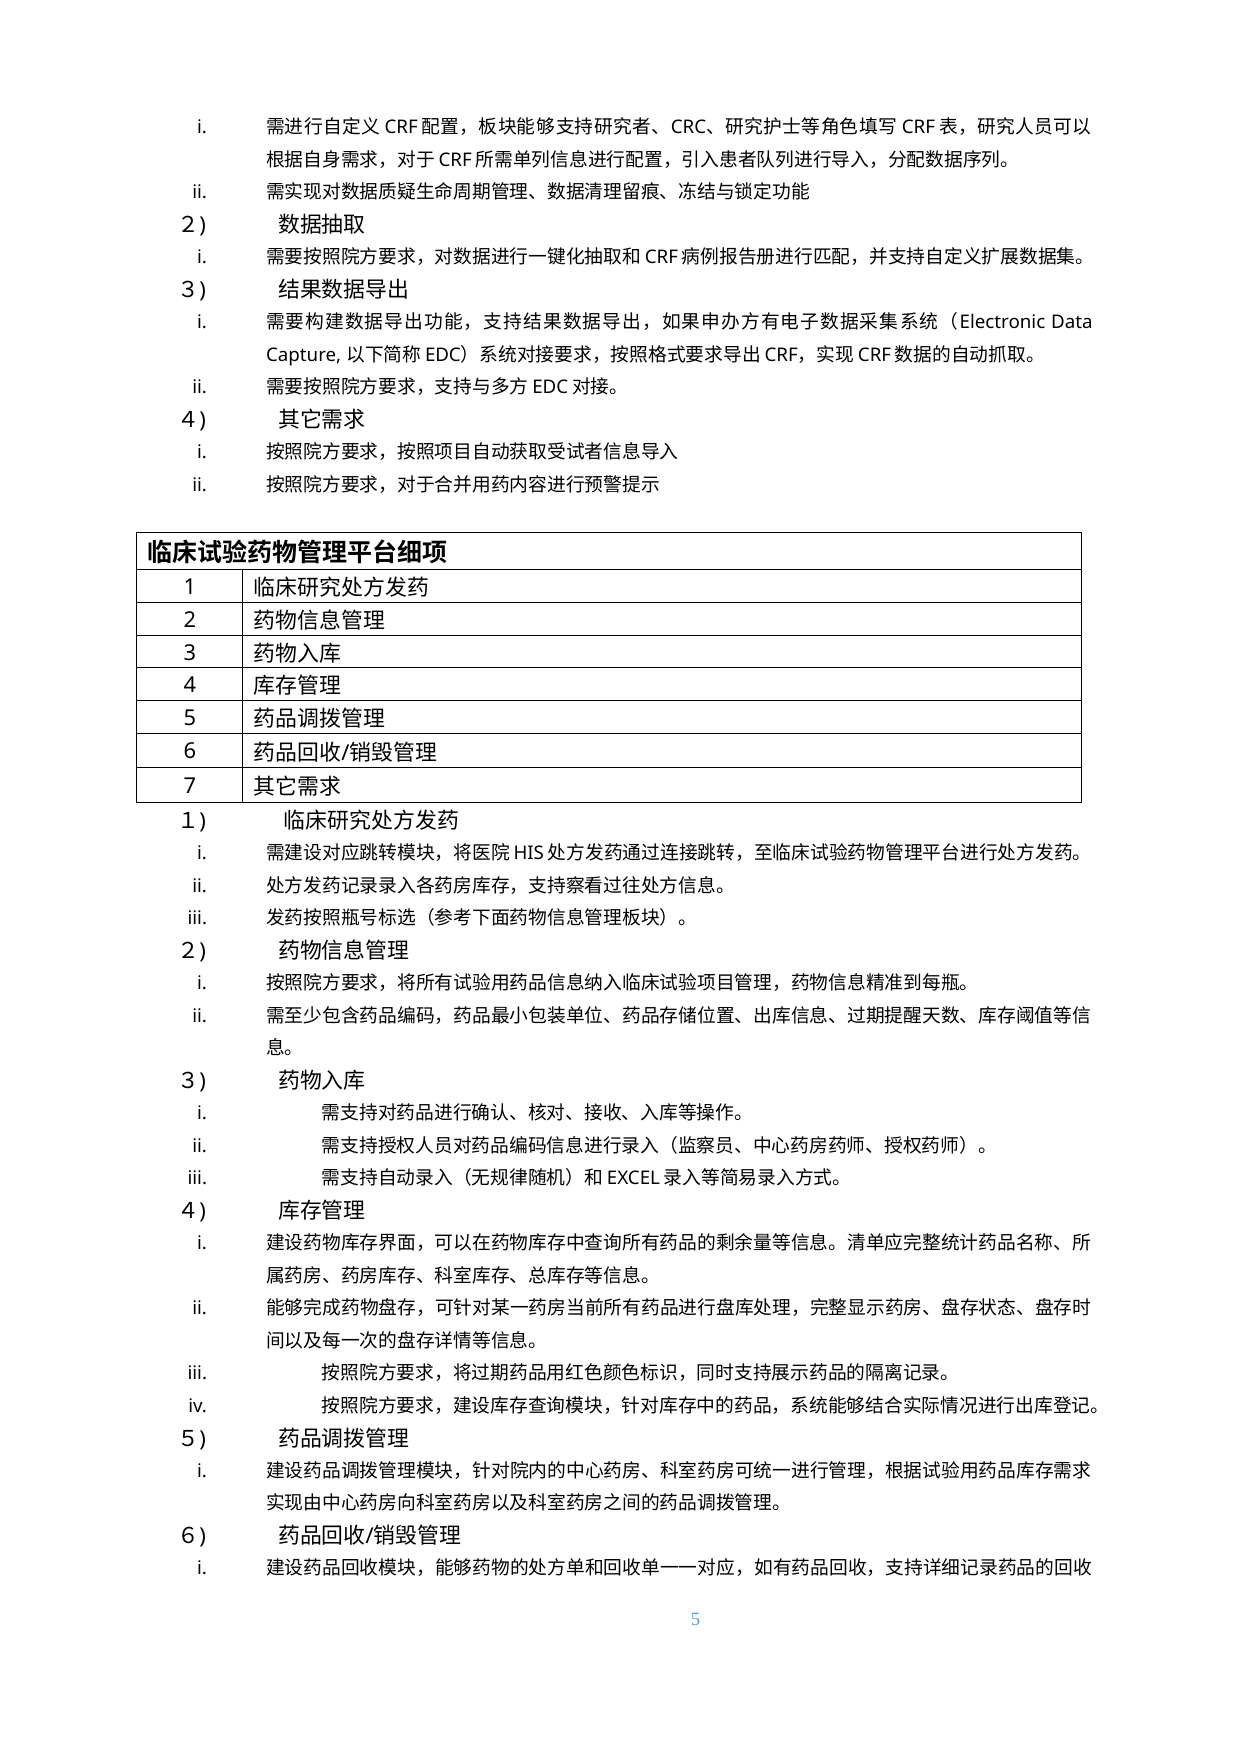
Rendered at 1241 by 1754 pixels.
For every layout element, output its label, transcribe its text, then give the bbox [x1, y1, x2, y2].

text 需建设对应跳转模块，将医院HIS处方发药通过连接跳转，至临床试验药物管理平台进行处方发药。 [207, 835, 1092, 868]
text 需支持授权人员对药品编码信息进行录入（监察员、中心药房药师、授权药师）。 [207, 1128, 1092, 1160]
text 药物入库 [177, 1063, 1092, 1095]
text 药品调拨管理 [177, 1420, 1092, 1453]
text 需支持对药品进行确认、核对、接收、入库等操作。 [207, 1095, 1092, 1128]
text 需至少包含药品编码，药品最小包装单位、药品存储位置、出库信息、过期提醒天数、库存阈值等信息。 [207, 998, 1092, 1063]
table_cell 7 [137, 768, 242, 802]
table_cell 6 [137, 734, 242, 767]
table_cell 4 [137, 668, 242, 700]
text 库存管理 [177, 1193, 1092, 1225]
text 结果数据导出 [177, 272, 1092, 304]
text 按照院方要求，建设库存查询模块，针对库存中的药品，系统能够结合实际情况进行出库登记。 [207, 1388, 1092, 1420]
text 药物信息管理 [177, 933, 1092, 965]
list 临床研究处方发药 [177, 803, 1092, 835]
table_cell 临床研究处方发药 [243, 570, 1081, 602]
table_cell 3 [137, 636, 242, 667]
text 需要按照院方要求，支持与多方EDC对接。 [207, 369, 1092, 402]
table_cell 药物入库 [243, 636, 1081, 667]
table_cell 其它需求 [243, 768, 1081, 802]
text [207, 1550, 1092, 1583]
text 按照院方要求，对于合并用药内容进行预警提示 [207, 467, 1092, 499]
table_header 临床试验药物管理平台细项 [137, 533, 1081, 569]
text 建设药物库存界面，可以在药物库存中查询所有药品的剩余量等信息。清单应完整统计药品名称、所属药房、药房库存、科室库存、总库存等信息。 [207, 1225, 1092, 1290]
table_cell 5 [137, 701, 242, 733]
text 处方发药记录录入各药房库存，支持察看过往处方信息。 [207, 868, 1092, 900]
table_cell 2 [137, 603, 242, 634]
text 能够完成药物盘存，可针对某一药房当前所有药品进行盘库处理，完整显示药房、盘存状态、盘存时间以及每一次的盘存详情等信息。 [207, 1290, 1092, 1355]
text 按照院方要求，将过期药品用红色颜色标识，同时支持展示药品的隔离记录。 [207, 1355, 1092, 1388]
text 需进行自定义CRF配置，板块能够支持研究者、CRC、研究护士等角色填写CRF表，研究人员可以根据自身需求，对于CRF所需单列信息进行配置，引入患者队列进行导入，分配数据序列。 [207, 109, 1092, 174]
text 需要按照院方要求，对数据进行一键化抽取和CRF病例报告册进行匹配，并支持自定义扩展数据集。 [207, 239, 1092, 272]
table_cell 药物信息管理 [243, 603, 1081, 634]
text 其它需求 [177, 402, 1092, 434]
table_cell 库存管理 [243, 668, 1081, 700]
text 数据抽取 [177, 207, 1092, 239]
text 建设药品调拨管理模块，针对院内的中心药房、科室药房可统一进行管理，根据试验用药品库存需求实现由中心药房向科室药房以及科室药房之间的药品调拨管理。 [207, 1453, 1092, 1518]
table_cell 1 [137, 570, 242, 602]
text 需要构建数据导出功能，支持结果数据导出，如果申办方有电子数据采集系统（Electronic Data Capture, 以下简称EDC）系统对接要求，按照格式要求导出CRF，实现CRF数据的自动抓取。 [207, 304, 1092, 369]
text 按照院方要求，按照项目自动获取受试者信息导入 [207, 434, 1092, 467]
text 药品回收/销毁管理 [177, 1518, 1092, 1550]
table_cell 药品调拨管理 [243, 701, 1081, 733]
text 需支持自动录入（无规律随机）和EXCEL录入等简易录入方式。 [207, 1160, 1092, 1193]
table_cell 药品回收/销毁管理 [243, 734, 1081, 767]
text 发药按照瓶号标选（参考下面药物信息管理板块）。 [207, 900, 1092, 933]
text 按照院方要求，将所有试验用药品信息纳入临床试验项目管理，药物信息精准到每瓶。 [207, 965, 1092, 998]
text 需实现对数据质疑生命周期管理、数据清理留痕、冻结与锁定功能 [207, 174, 1092, 207]
